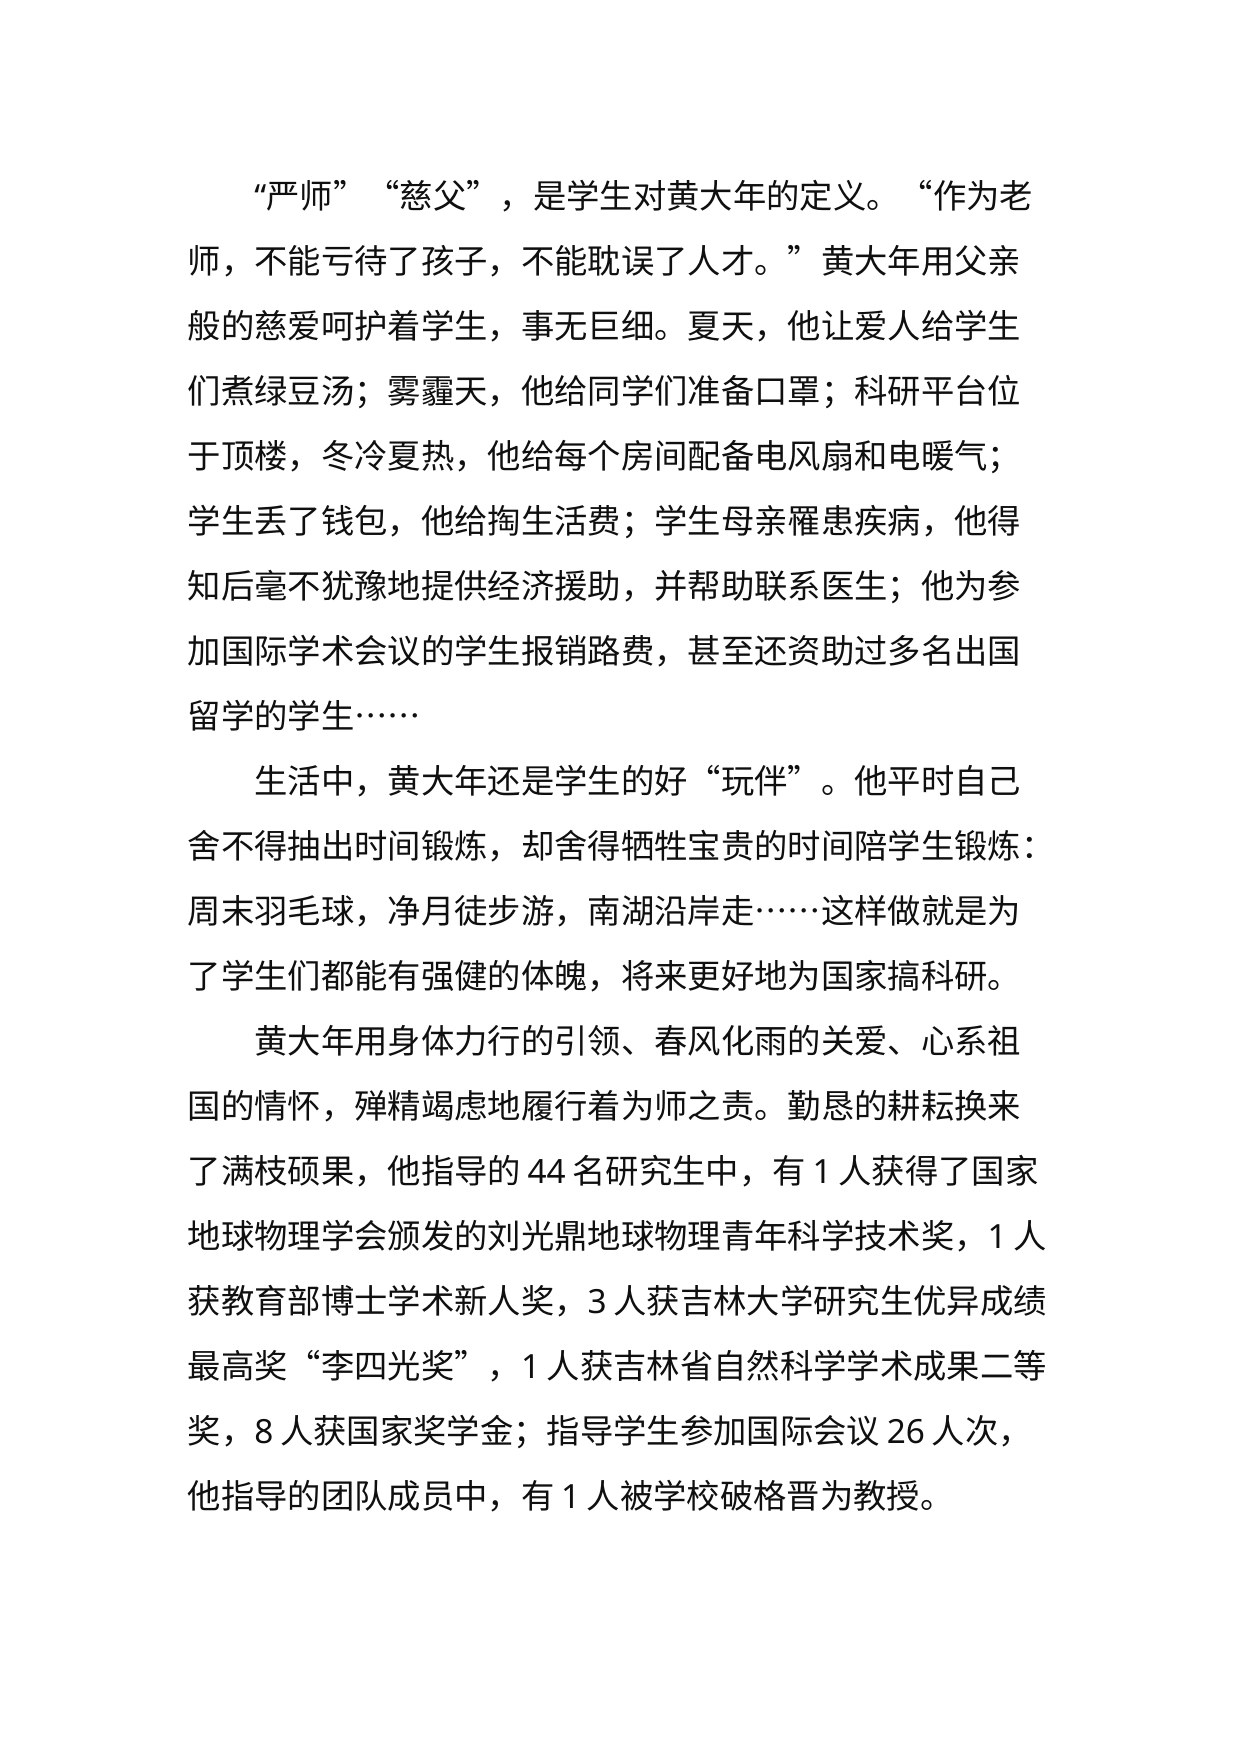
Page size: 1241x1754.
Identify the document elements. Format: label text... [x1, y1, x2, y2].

text “严师”“慈父”，是学生对黄大年的定义。“作为老师，不能亏待了孩子，不能耽误了人才。”黄大年用父亲般的慈爱呵护着学生，事无巨细。夏天，他让爱人给学生们煮绿豆汤；雾霾天，他给同学们准备口罩；科研平台位于顶楼，冬冷夏热，他给每个房间配备电风扇和电暖气；学生丢了钱包，他给掏生活费；学生母亲罹患疾病，他得知后毫不犹豫地提供经济援助，并帮助联系医生；他为参加国际学术会议的学生报销路费，甚至还资助过多名出国留学的学生…… [187, 162, 1053, 747]
text 生活中，黄大年还是学生的好“玩伴”。他平时自己舍不得抽出时间锻炼，却舍得牺牲宝贵的时间陪学生锻炼：周末羽毛球，净月徒步游，南湖沿岸走……这样做就是为了学生们都能有强健的体魄，将来更好地为国家搞科研。 [187, 747, 1053, 1007]
text 黄大年用身体力行的引领、春风化雨的关爱、心系祖国的情怀，殚精竭虑地履行着为师之责。勤恳的耕耘换来了满枝硕果，他指导的44名研究生中，有1人获得了国家地球物理学会颁发的刘光鼎地球物理青年科学技术奖，1人获教育部博士学术新人奖，3人获吉林大学研究生优异成绩最高奖“李四光奖”，1人获吉林省自然科学学术成果二等奖，8人获国家奖学金；指导学生参加国际会议26人次，他指导的团队成员中，有1人被学校破格晋为教授。 [187, 1007, 1053, 1527]
